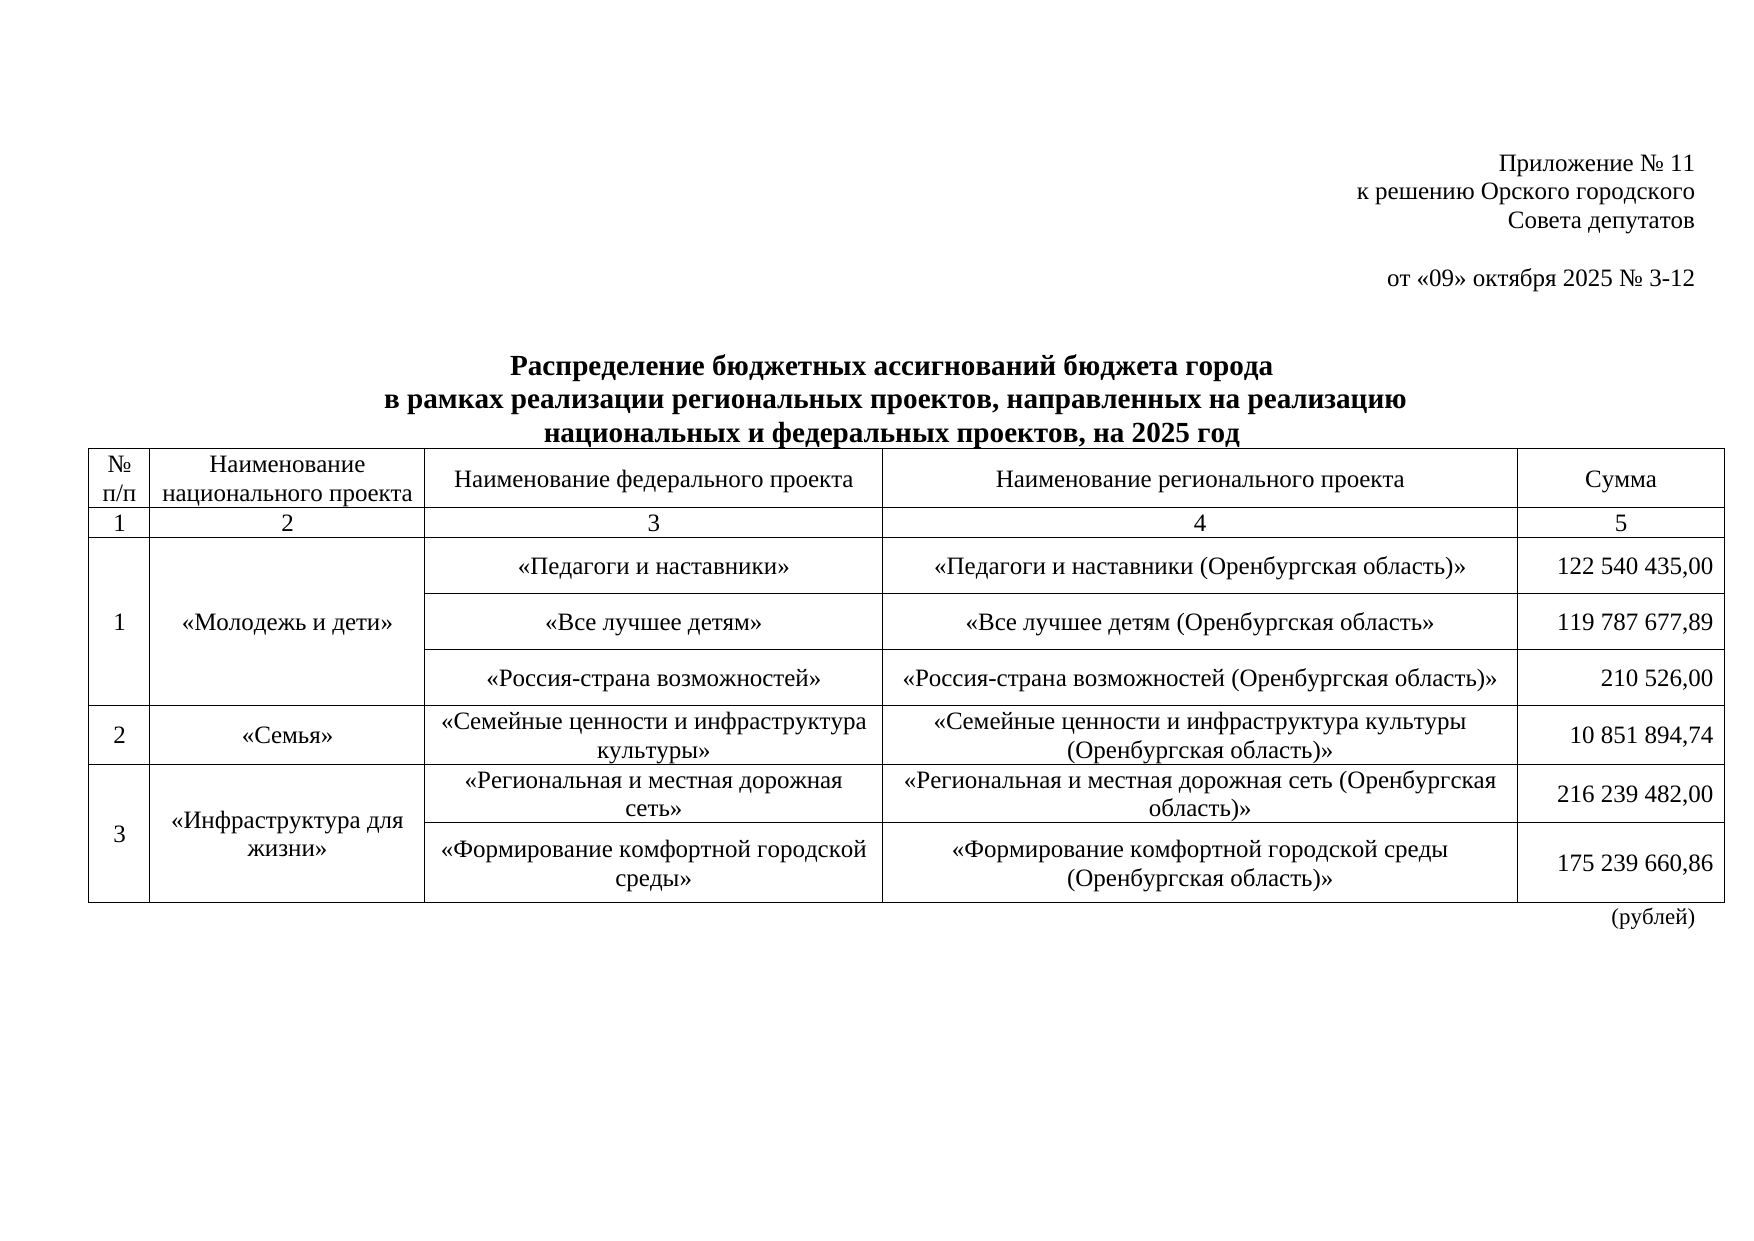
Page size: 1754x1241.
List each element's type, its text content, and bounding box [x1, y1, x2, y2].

text Совета депутатов [89, 205, 1695, 234]
table_cell 5 [1518, 508, 1724, 537]
table_header Наименование федерального проекта [425, 449, 882, 507]
table_cell «Педагоги и наставники (Оренбургская область)» [883, 538, 1517, 593]
table_cell 2 [150, 508, 424, 537]
table_cell «Молодежь и дети» [150, 538, 424, 705]
table_cell «Россия-страна возможностей (Оренбургская область)» [883, 650, 1517, 705]
table_cell 175 239 660,86 [1518, 823, 1724, 902]
table_header Наименование регионального проекта [883, 449, 1517, 507]
table_cell «Россия-страна возможностей» [425, 650, 882, 705]
table_cell 3 [425, 508, 882, 537]
table_cell «Региональная и местная дорожная сеть» [425, 765, 882, 822]
table_cell «Педагоги и наставники» [425, 538, 882, 593]
text к решению Орского городского [89, 176, 1695, 205]
table_cell 2 [89, 706, 149, 764]
table_header Наименование национального проекта [150, 449, 424, 507]
table_header № п/п [89, 449, 149, 507]
table_cell «Региональная и местная дорожная сеть (Оренбургская область)» [883, 765, 1517, 822]
table_cell 119 787 677,89 [1518, 594, 1724, 649]
text от «09» октября 2025 № 3-12 [89, 263, 1695, 291]
text в рамках реализации региональных проектов, направленных на реализацию национальных и федеральных проектов, на 2025 год [89, 381, 1695, 448]
text (рублей) [89, 903, 1695, 929]
table_cell 4 [883, 508, 1517, 537]
table_cell «Инфраструктура для жизни» [150, 765, 424, 902]
table_cell 3 [89, 765, 149, 902]
table_cell 1 [89, 538, 149, 705]
text Приложение № 11 [89, 148, 1695, 176]
table_cell «Семья» [150, 706, 424, 764]
table_cell «Все лучшее детям (Оренбургская область» [883, 594, 1517, 649]
table_cell 1 [89, 508, 149, 537]
table_header Сумма [1518, 449, 1724, 507]
table_cell 216 239 482,00 [1518, 765, 1724, 822]
table_cell «Семейные ценности и инфраструктура культуры (Оренбургская область)» [883, 706, 1517, 764]
text Распределение бюджетных ассигнований бюджета города [89, 348, 1695, 381]
table_cell «Формирование комфортной городской среды (Оренбургская область)» [883, 823, 1517, 902]
table_cell 10 851 894,74 [1518, 706, 1724, 764]
table_cell «Формирование комфортной городской среды» [425, 823, 882, 902]
table_cell 210 526,00 [1518, 650, 1724, 705]
table_cell «Все лучшее детям» [425, 594, 882, 649]
table_cell «Семейные ценности и инфраструктура культуры» [425, 706, 882, 764]
table_cell 122 540 435,00 [1518, 538, 1724, 593]
